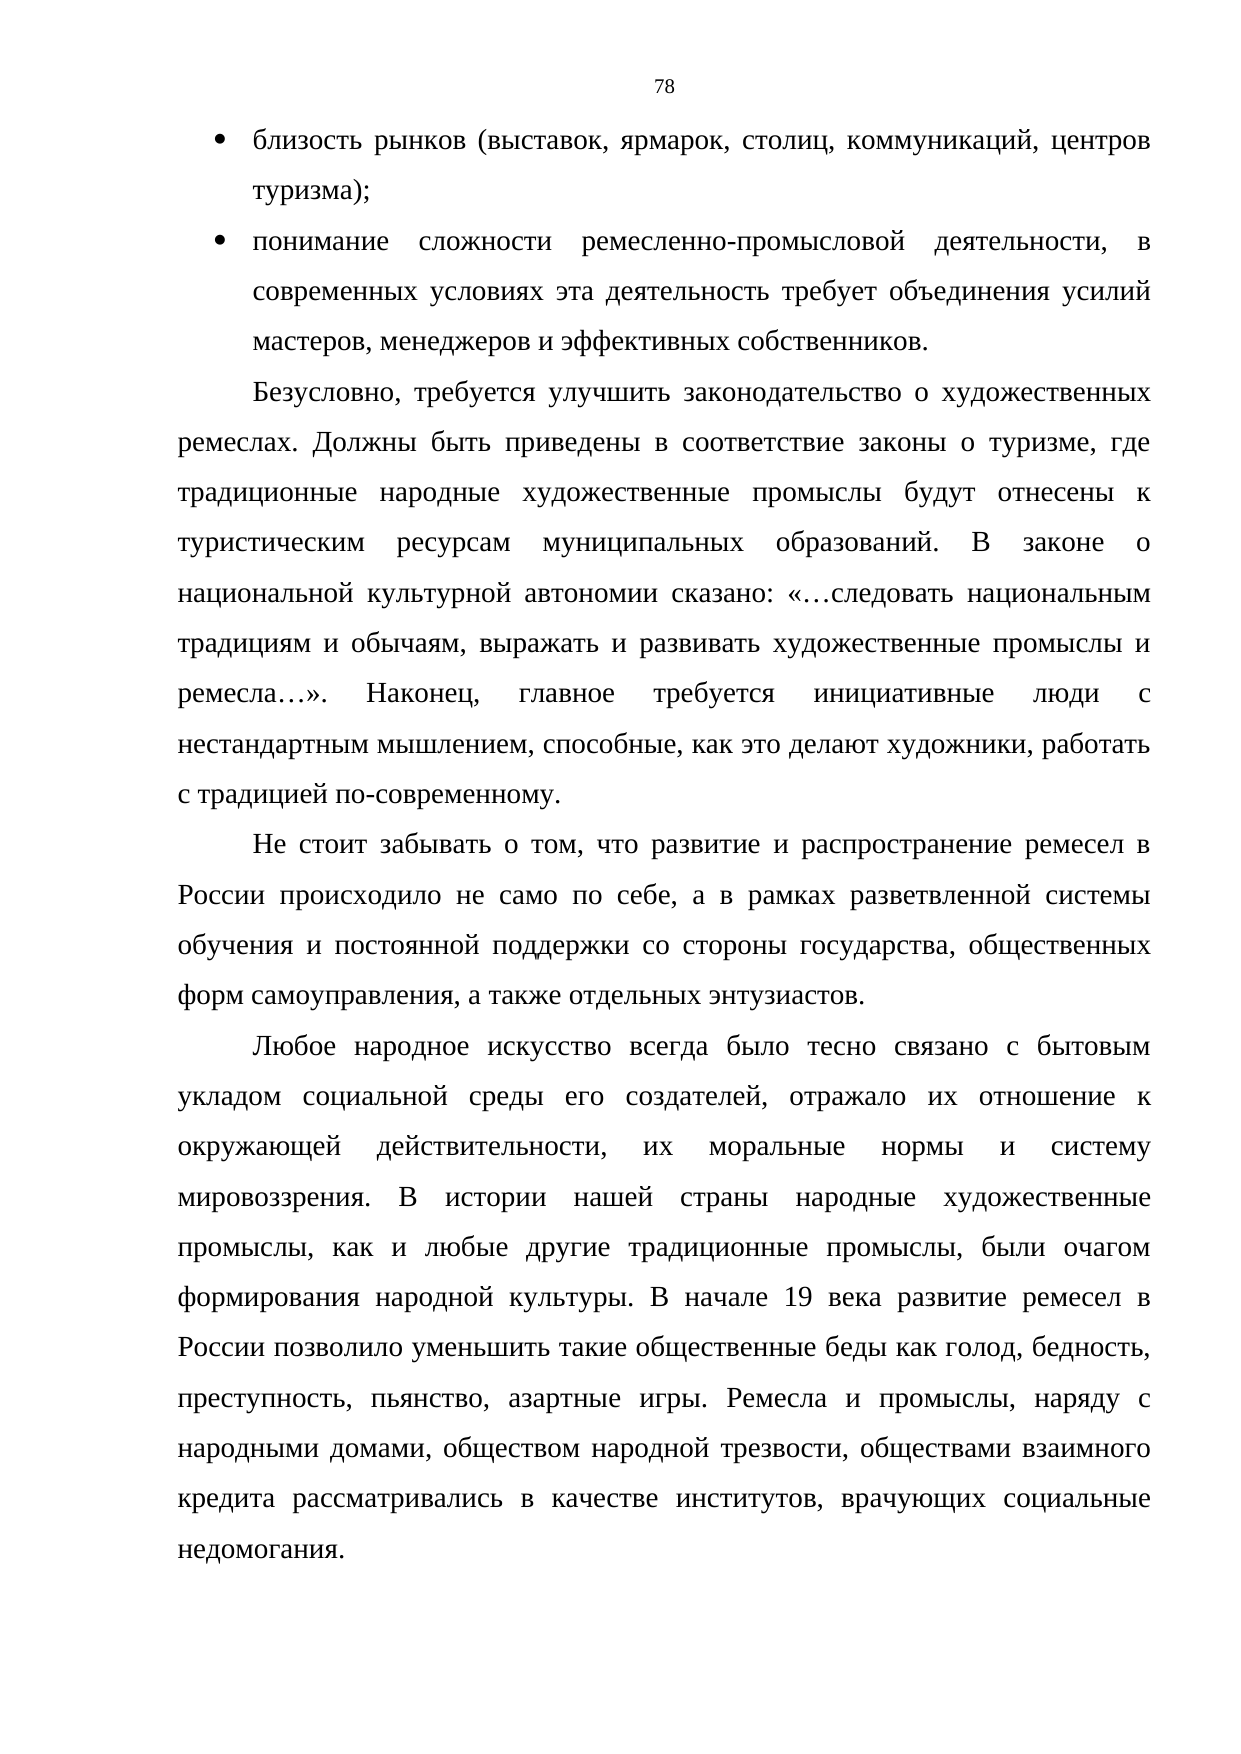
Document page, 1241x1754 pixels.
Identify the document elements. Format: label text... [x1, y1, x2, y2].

text Любое народное искусство всегда было тесно связано с бытовым укладом социальной среды его создателей, отражало их отношение к окружающей действительности, их моральные нормы и систему мировоззрения. В истории нашей страны народные художественные промыслы, как и любые другие традиционные промыслы, были очагом формирования народной культуры. В начале 19 века развитие ремесел в России позволило уменьшить такие общественные беды как голод, бедность, преступность, пьянство, азартные игры. Ремесла и промыслы, наряду с народными домами, обществом народной трезвости, обществами взаимного кредита рассматривались в качестве институтов, врачующих социальные недомогания. [177, 1028, 1152, 1564]
text Не стоит забывать о том, что развитие и распространение ремесел в России происходило не само по себе, а в рамках разветвленной системы обучения и постоянной поддержки со стороны государства, общественных форм самоуправления, а также отдельных энтузиастов. [177, 826, 1152, 1011]
list близость рынков (выставок, ярмарок, столиц, коммуникаций, центров туризма); [215, 122, 1152, 206]
text Безусловно, требуется улучшить законодательство о художественных ремеслах. Должны быть приведены в соответствие законы о туризме, где традиционные народные художественные промыслы будут отнесены к туристическим ресурсам муниципальных образований. В законе о национальной культурной автономии сказано: «…следовать национальным традициям и обычаям, выражать и развивать художественные промыслы и ремесла…». Наконец, главное требуется инициативные люди с нестандартным мышлением, способные, как это делают художники, работать с традицией по-современному. [177, 374, 1152, 810]
list понимание сложности ремесленно-промысловой деятельности, в современных условиях эта деятельность требует объединения усилий мастеров, менеджеров и эффективных собственников. [215, 223, 1152, 357]
